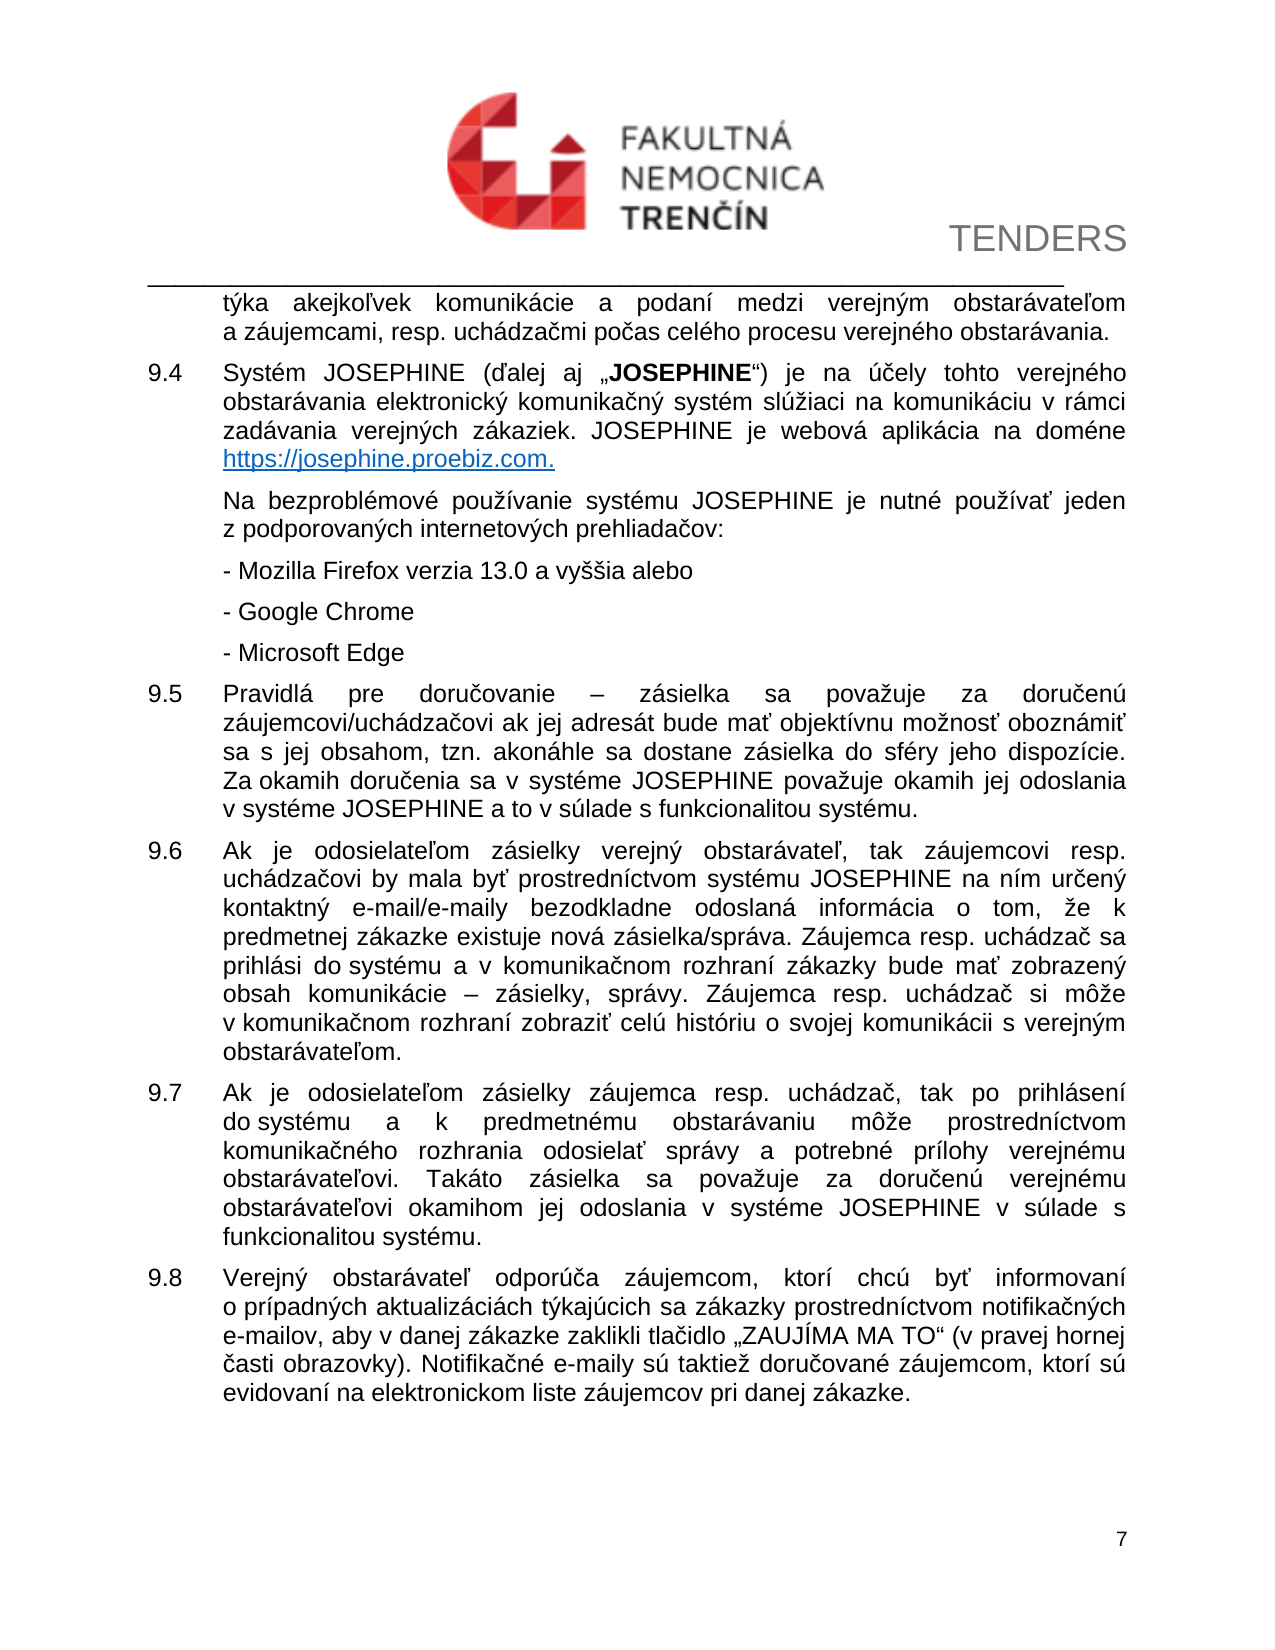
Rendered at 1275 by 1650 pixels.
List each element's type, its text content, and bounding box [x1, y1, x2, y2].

subtitle Systém JOSEPHINE (ďalej aj „JOSEPHINE“) je na účely tohto verejného obstarávania elektronický komunikačný systém slúžiaci na komunikáciu v rámci zadávania verejných zákaziek. JOSEPHINE je webová aplikácia na doméne https://josephine.proebiz.com. [148, 358, 1127, 473]
subtitle - Mozilla Firefox verzia 13.0 a vyššia alebo [223, 556, 1127, 584]
subtitle Na bezproblémové používanie systému JOSEPHINE je nutné používať jeden z podporovaných internetových prehliadačov: [223, 486, 1127, 543]
subtitle - Google Chrome [223, 597, 1127, 626]
subtitle Verejný obstarávateľ odporúča záujemcom, ktorí chcú byť informovaní o prípadných aktualizáciách týkajúcich sa zákazky prostredníctvom notifikačných e-mailov, aby v danej zákazke zaklikli tlačidlo „ZAUJÍMA MA TO“ (v pravej hornej časti obrazovky). Notifikačné e-maily sú taktiež doručované záujemcom, ktorí sú evidovaní na elektronickom liste záujemcov pri danej zákazke. [148, 1263, 1127, 1407]
picture [443, 75, 832, 252]
subtitle - Microsoft Edge [223, 638, 1127, 667]
subtitle Ak je odosielateľom zásielky záujemca resp. uchádzač, tak po prihlásení do systému a k predmetnému obstarávaniu môže prostredníctvom komunikačného rozhrania odosielať správy a potrebné prílohy verejnému obstarávateľovi. Takáto zásielka sa považuje za doručenú verejnému obstarávateľovi okamihom jej odoslania v systéme JOSEPHINE v súlade s funkcionalitou systému. [148, 1078, 1127, 1251]
subtitle Pravidlá pre doručovanie – zásielka sa považuje za doručenú záujemcovi/uchádzačovi ak jej adresát bude mať objektívnu možnosť oboznámiť sa s jej obsahom, tzn. akonáhle sa dostane zásielka do sféry jeho dispozície. Za okamih doručenia sa v systéme JOSEPHINE považuje okamih jej odoslania v systéme JOSEPHINE a to v súlade s funkcionalitou systému. [148, 679, 1127, 823]
subtitle Ak je odosielateľom zásielky verejný obstarávateľ, tak záujemcovi resp. uchádzačovi by mala byť prostredníctvom systému JOSEPHINE na ním určený kontaktný e-mail/e-maily bezodkladne odoslaná informácia o tom, že k predmetnej zákazke existuje nová zásielka/správa. Záujemca resp. uchádzač sa prihlási do systému a v komunikačnom rozhraní zákazky bude mať zobrazený obsah komunikácie – zásielky, správy. Záujemca resp. uchádzač si môže v komunikačnom rozhraní zobraziť celú históriu o svojej komunikácii s verejným obstarávateľom. [148, 836, 1127, 1066]
